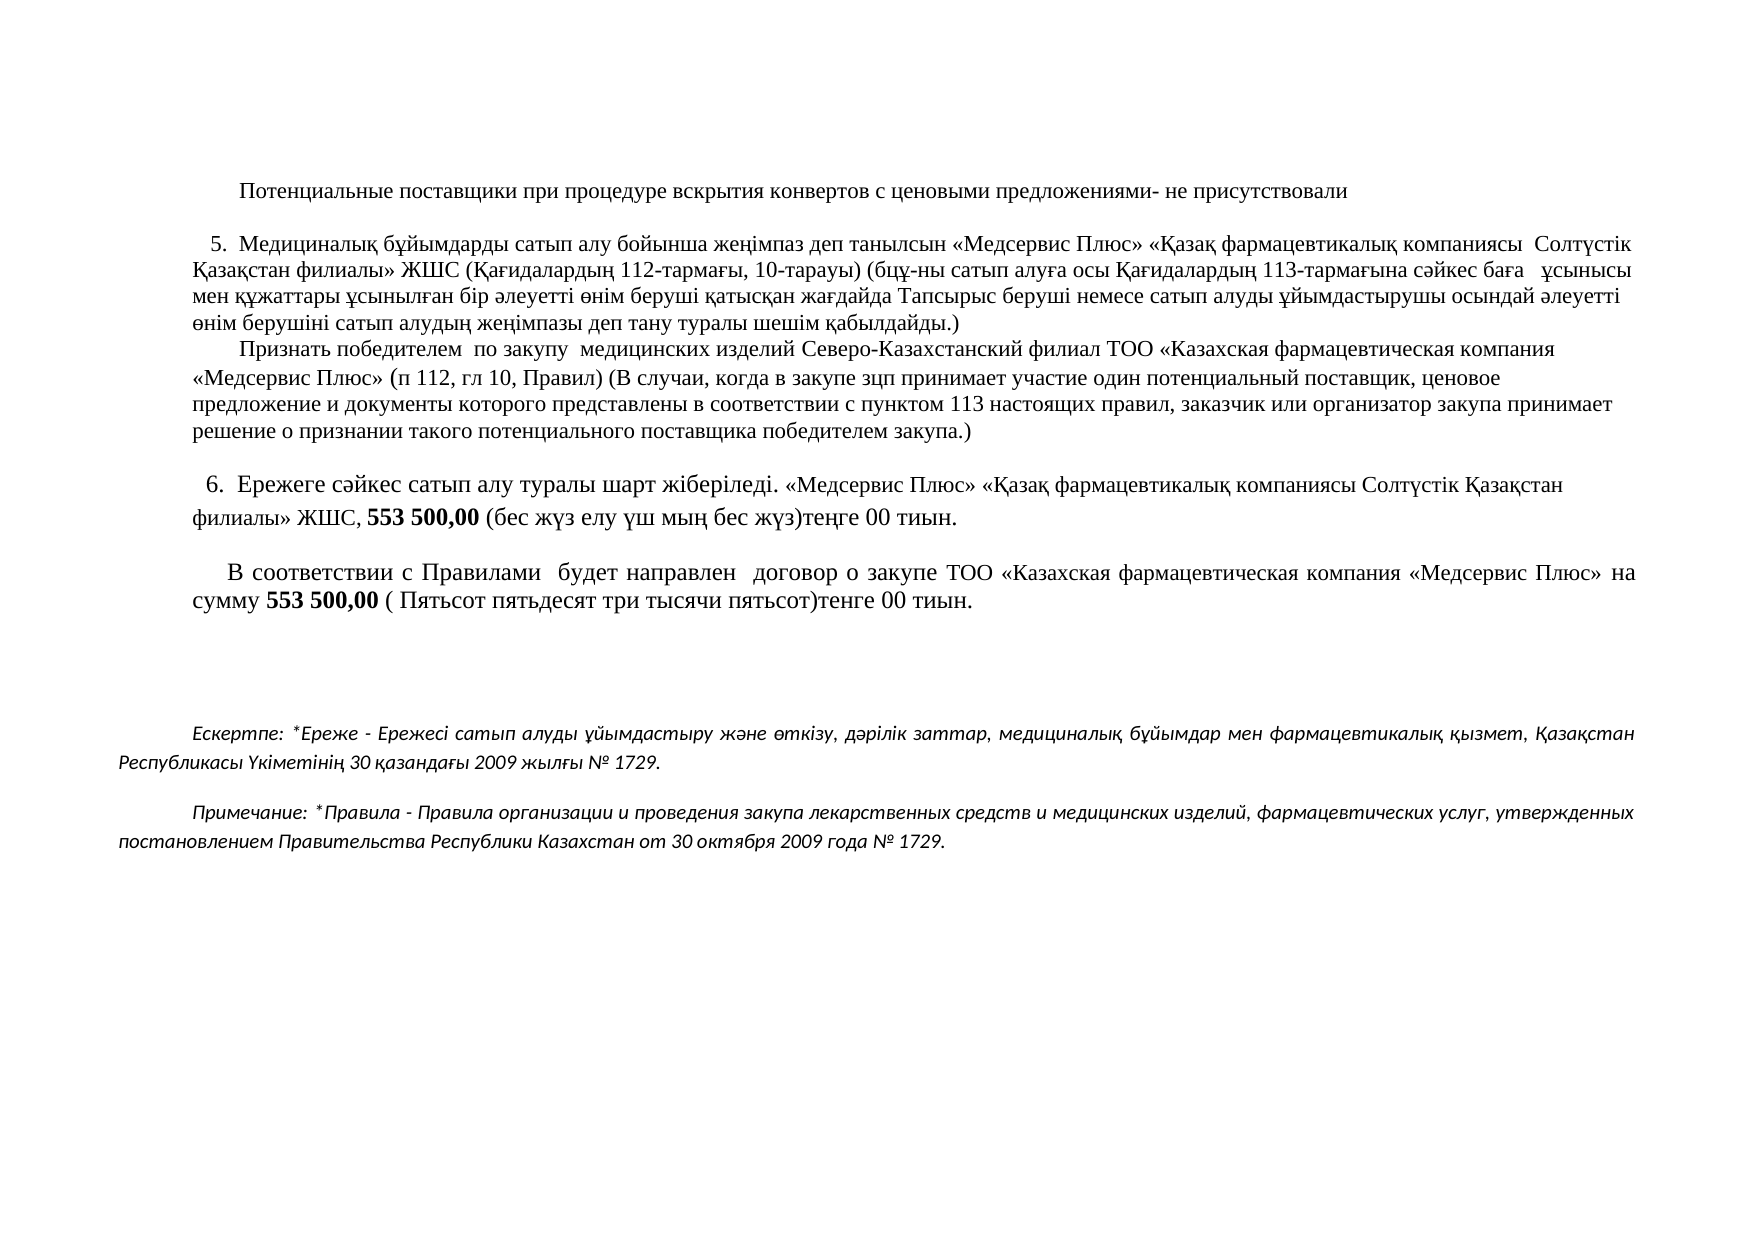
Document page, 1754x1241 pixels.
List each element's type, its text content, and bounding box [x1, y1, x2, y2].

text 6. Ережеге сәйкес сатып алу туралы шарт жіберіледі. «Медсервис Плюс» «Қазақ фармацевтикалық компаниясы Солтүстік Қазақстан филиалы» ЖШС, 553 500,00 (бес жүз елу үш мың бес жүз)теңге 00 тиын. [192, 469, 1636, 532]
text 5. Медициналық бұйымдарды сатып алу бойынша жеңімпаз деп танылсын «Медсервис Плюс» «Қазақ фармацевтикалық компаниясы Солтүстік Қазақстан филиалы» ЖШС (Қағидалардың 112-тармағы, 10-тарауы) (бцұ-ны сатып алуға осы Қағидалардың 113-тармағына сәйкес баға ұсынысы мен құжаттары ұсынылған бір әлеуетті өнім беруші қатысқан жағдайда Тапсырыс беруші немесе сатып алуды ұйымдастырушы осындай әлеуетті өнім берушіні сатып алудың жеңімпазы деп тану туралы шешім қабылдайды.) [192, 230, 1636, 335]
text Признать победителем по закупу медицинских изделий Северо-Казахстанский филиал ТОО «Казахская фармацевтическая компания «Медсервис Плюс» (п 112, гл 10, Правил) (В случаи, когда в закупе зцп принимает участие один потенциальный поставщик, ценовое предложение и документы которого представлены в соответствии с пунктом 113 настоящих правил, заказчик или организатор закупа принимает решение о признании такого потенциального поставщика победителем закупа.) [192, 335, 1636, 443]
text Потенциальные поставщики при процедуре вскрытия конвертов с ценовыми предложениями- не присутствовали [192, 177, 1636, 203]
text Примечание: *Правила - Правила организации и проведения закупа лекарственных средств и медицинских изделий, фармацевтических услуг, утвержденных постановлением Правительства Республики Казахстан от 30 октября 2009 года № 1729. [118, 799, 1636, 854]
text В соответствии с Правилами будет направлен договор о закупе ТОО «Казахская фармацевтическая компания «Медсервис Плюс» на сумму 553 500,00 ( Пятьсот пятьдесят три тысячи пятьсот)тенге 00 тиын. [192, 557, 1636, 614]
text Ескертпе: *Ереже - Ережесі сатып алуды ұйымдастыру және өткізу, дәрілік заттар, медициналық бұйымдар мен фармацевтикалық қызмет, Қазақстан Республикасы Үкіметінің 30 қазандағы 2009 жылғы № 1729. [118, 720, 1636, 775]
